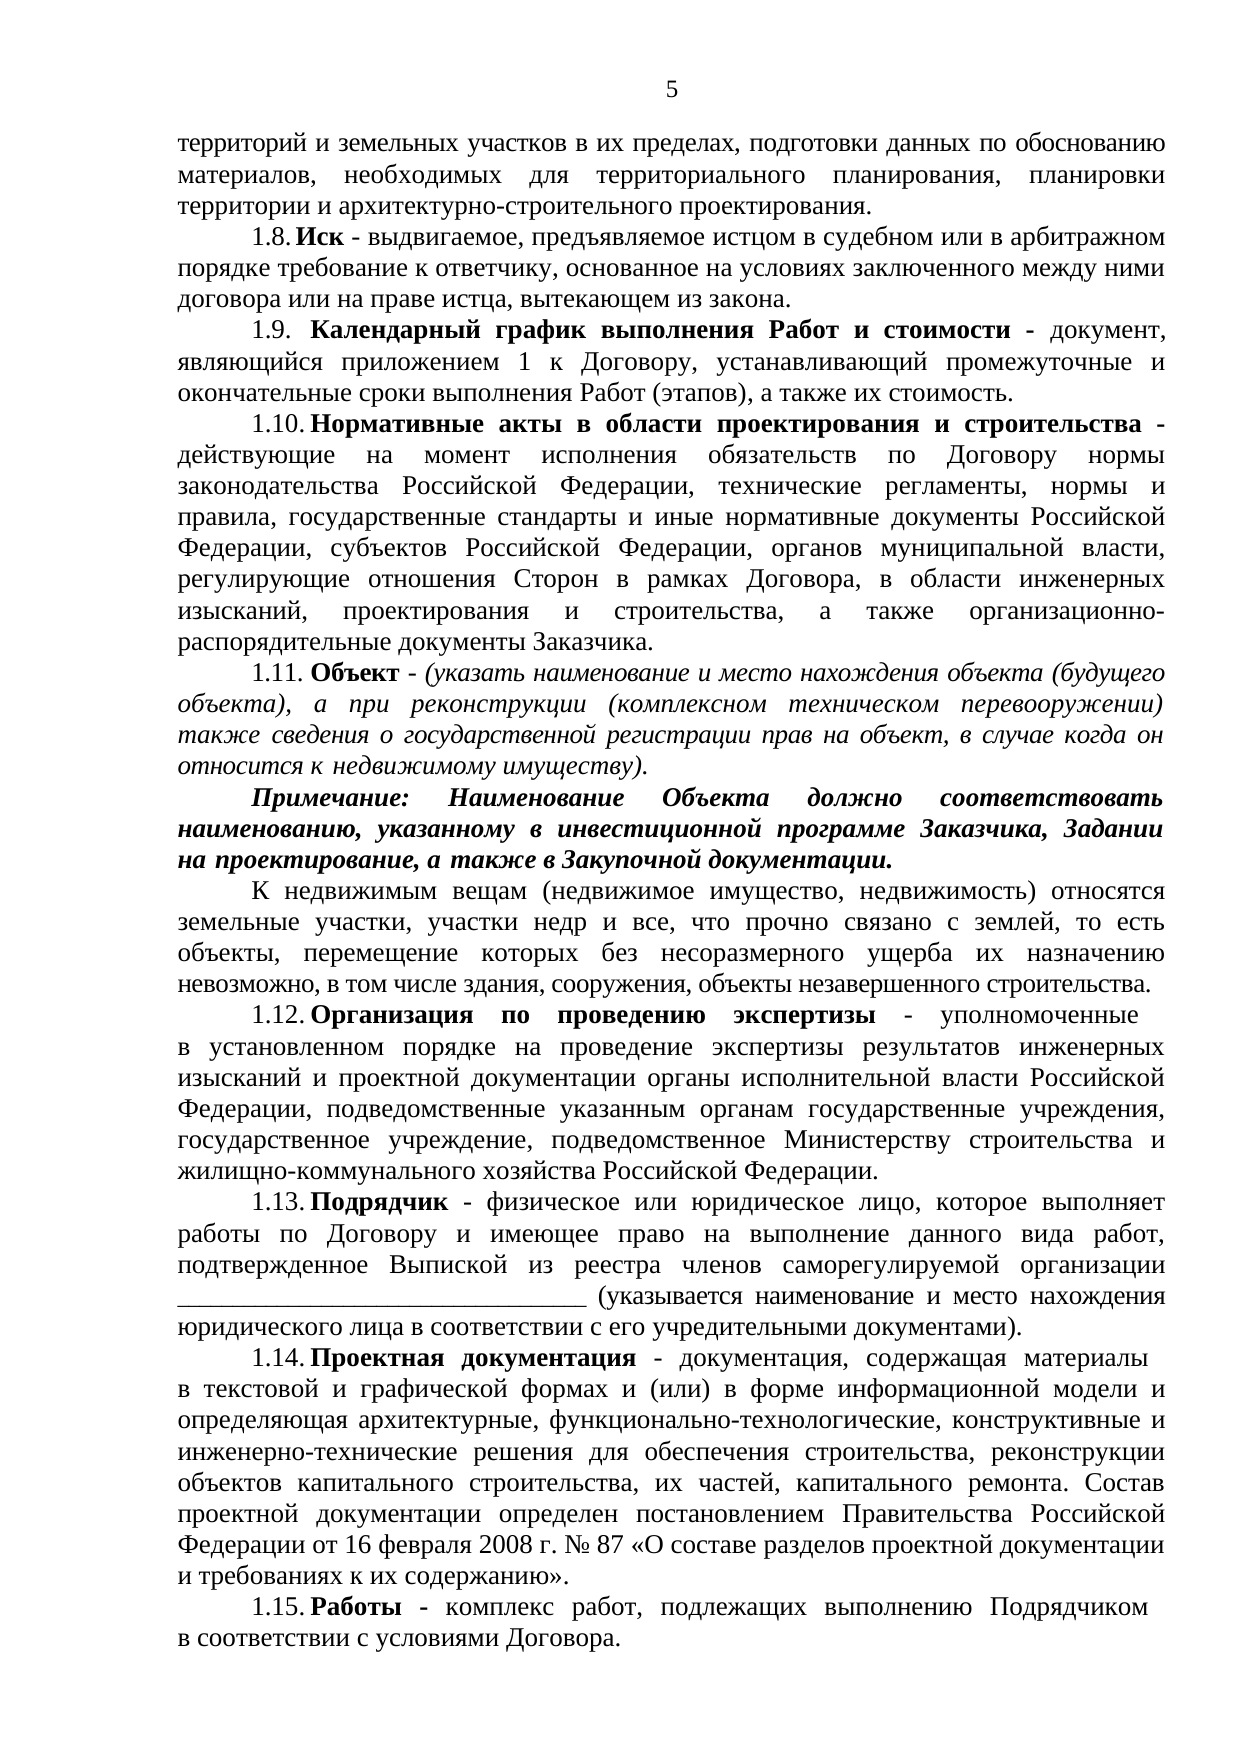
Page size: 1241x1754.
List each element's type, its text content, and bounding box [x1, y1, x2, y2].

text 1.15. Работы - комплекс работ, подлежащих выполнению Подрядчиком в соответствии с условиями Договора. [177, 1590, 1166, 1653]
text 1.10. Нормативные акты в области проектирования и строительства - действующие на момент исполнения обязательств по Договору нормы законодательства Российской Федерации, технические регламенты, нормы и правила, государственные стандарты и иные нормативные документы Российской Федерации, субъектов Российской Федерации, органов муниципальной власти, регулирующие отношения Сторон в рамках Договора, в области инженерных изысканий, проектирования и строительства, а также организационно-распорядительные документы Заказчика. [177, 407, 1166, 656]
text 1.8. Иск - выдвигаемое, предъявляемое истцом в судебном или в арбитражном порядке требование к ответчику, основанное на условиях заключенного между ними договора или на праве истца, вытекающем из закона. [177, 220, 1166, 313]
text 1.13. Подрядчик - физическое или юридическое лицо, которое выполняет работы по Договору и имеющее право на выполнение данного вида работ, подтвержденное Выпиской из реестра членов саморегулируемой организации _____________________________________ (указывается наименование и место нахождения юридического лица в соответствии с его учредительными документами). [177, 1186, 1166, 1341]
text 1.11. Объект - (указать наименование и место нахождения объекта (будущего объекта), а при реконструкции (комплексном техническом перевооружении) также сведения о государственной регистрации прав на объект, в случае когда он относится к недвижимому имуществу). [177, 656, 1166, 781]
text Примечание: Наименование Объекта должно соответствовать наименованию, указанному в инвестиционной программе Заказчика, Задании на проектирование, а также в Закупочной документации. [177, 781, 1166, 874]
text 1.9. Календарный график выполнения Работ и стоимости - документ, являющийся приложением 1 к Договору, устанавливающий промежуточные и окончательные сроки выполнения Работ (этапов), а также их стоимость. [177, 313, 1166, 407]
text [177, 127, 1166, 220]
text 1.12. Организация по проведению экспертизы - уполномоченные в установленном порядке на проведение экспертизы результатов инженерных изысканий и проектной документации органы исполнительной власти Российской Федерации, подведомственные указанным органам государственные учреждения, государственное учреждение, подведомственное Министерству строительства и жилищно-коммунального хозяйства Российской Федерации. [177, 999, 1166, 1186]
text К недвижимым вещам (недвижимое имущество, недвижимость) относятся земельные участки, участки недр и все, что прочно связано с землей, то есть объекты, перемещение которых без несоразмерного ущерба их назначению невозможно, в том числе здания, сооружения, объекты незавершенного строительства. [177, 874, 1166, 999]
text 1.14. Проектная документация - документация, содержащая материалы в текстовой и графической формах и (или) в форме информационной модели и определяющая архитектурные, функционально-технологические, конструктивные и инженерно-технические решения для обеспечения строительства, реконструкции объектов капитального строительства, их частей, капитального ремонта. Состав проектной документации определен постановлением Правительства Российской Федерации от 16 февраля 2008 г. № 87 «О составе разделов проектной документации и требованиях к их содержанию». [177, 1341, 1166, 1590]
